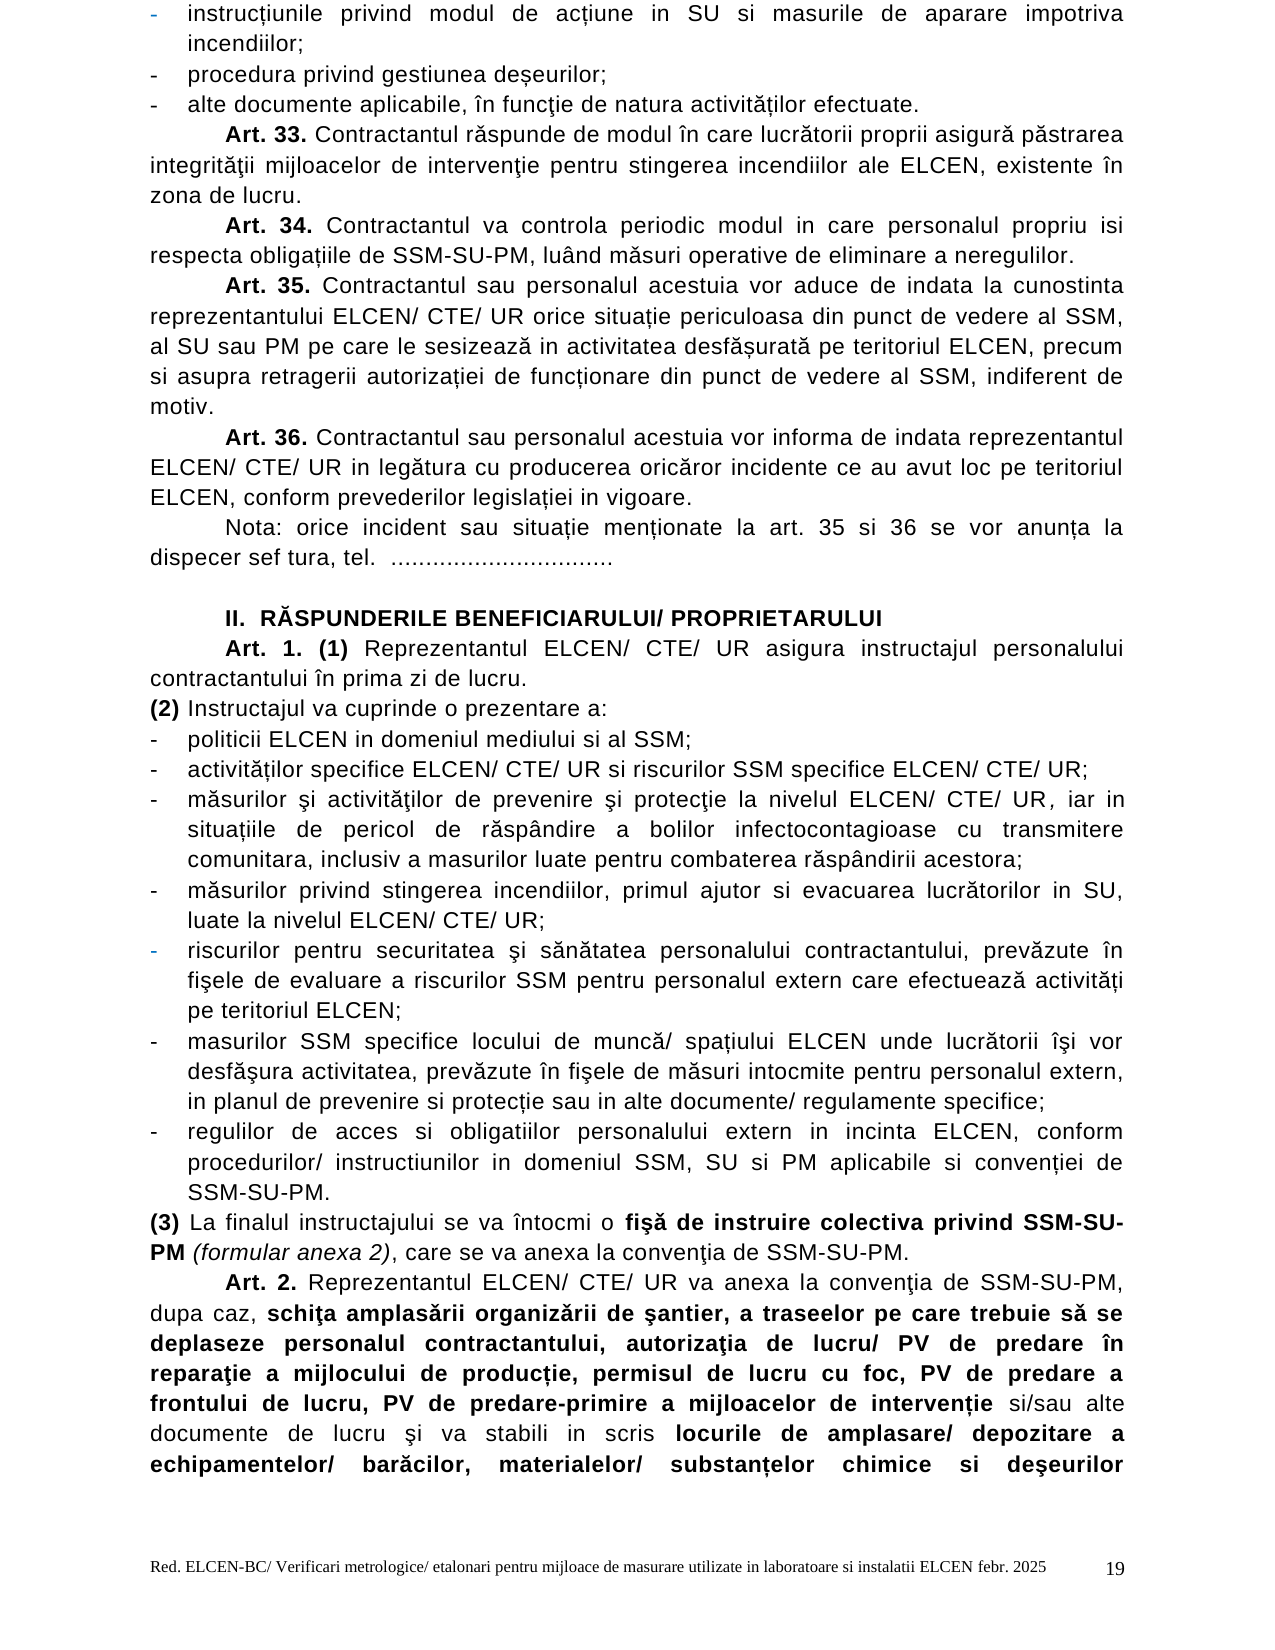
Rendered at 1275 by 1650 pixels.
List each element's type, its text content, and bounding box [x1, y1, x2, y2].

list masurilor SSM specifice locului de muncă/ spațiului ELCEN unde lucrătorii îşi vor desfăşura activitatea, prevăzute în fişele de măsuri intocmite pentru personalul extern, in planul de prevenire si protecție sau in alte documente/ regulamente specifice; [150, 1028, 1125, 1114]
list regulilor de acces si obligatiilor personalului extern in incinta ELCEN, conform procedurilor/ instructiunilor in domeniul SSM, SU si PM aplicabile si convenției de SSM-SU-PM. [150, 1118, 1125, 1205]
list alte documente aplicabile, în funcţie de natura activităților efectuate. [150, 91, 1125, 117]
list procedura privind gestiunea deșeurilor; [150, 61, 1125, 87]
list măsurilor privind stingerea incendiilor, primul ajutor si evacuarea lucrătorilor in SU, luate la nivelul ELCEN/ CTE/ UR; [150, 877, 1125, 933]
text (3) La finalul instructajului se va întocmi o fişǎ de instruire colectiva privind SSM-SU-PM (formular anexa 2), care se va anexa la convenţia de SSM-SU-PM. [150, 1209, 1125, 1266]
list riscurilor pentru securitatea şi sănătatea personalului contractantului, prevăzute în fişele de evaluare a riscurilor SSM pentru personalul extern care efectuează activități pe teritoriul ELCEN; [150, 937, 1125, 1024]
list Instructajul va cuprinde o prezentare a: [150, 695, 1125, 722]
text Art. 36. Contractantul sau personalul acestuia vor informa de indata reprezentantul ELCEN/ CTE/ UR in legătura cu producerea oricăror incidente ce au avut loc pe teritoriul ELCEN, conform prevederilor legislației in vigoare. [150, 423, 1125, 510]
list măsurilor şi activităţilor de prevenire şi protecţie la nivelul ELCEN/ CTE/ UR, iar in situațiile de pericol de răspândire a bolilor infectocontagioase cu transmitere comunitara, inclusiv a masurilor luate pentru combaterea răspândirii acestora; [150, 786, 1125, 873]
text II. RĂSPUNDERILE BENEFICIARULUI/ PROPRIETARULUI [225, 605, 1125, 631]
list activităților specifice ELCEN/ CTE/ UR si riscurilor SSM specifice ELCEN/ CTE/ UR; [150, 756, 1125, 782]
text Art. 35. Contractantul sau personalul acestuia vor aduce de indata la cunostinta reprezentantului ELCEN/ CTE/ UR orice situație periculoasa din punct de vedere al SSM, al SU sau PM pe care le sesizează in activitatea desfășurată pe teritoriul ELCEN, precum si asupra retragerii autorizației de funcționare din punct de vedere al SSM, indiferent de motiv. [150, 272, 1125, 420]
text Nota: orice incident sau situație menționate la art. 35 si 36 se vor anunța la dispecer sef tura, tel. ................................ [150, 514, 1125, 571]
list politicii ELCEN in domeniul mediului si al SSM; [150, 726, 1125, 752]
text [150, 1269, 1125, 1477]
text Art. 1. (1) Reprezentantul ELCEN/ CTE/ UR asigura instructajul personalului contractantului în prima zi de lucru. [150, 635, 1125, 692]
text Art. 33. Contractantul rǎspunde de modul în care lucrătorii proprii asigurǎ păstrarea integrităţii mijloacelor de intervenţie pentru stingerea incendiilor ale ELCEN, existente în zona de lucru. [150, 121, 1125, 208]
text Art. 34. Contractantul va controla periodic modul in care personalul propriu isi respecta obligațiile de SSM-SU-PM, luând mǎsuri operative de eliminare a neregulilor. [150, 212, 1125, 269]
list instrucțiunile privind modul de acțiune in SU si masurile de aparare impotriva incendiilor; [150, 0, 1125, 57]
